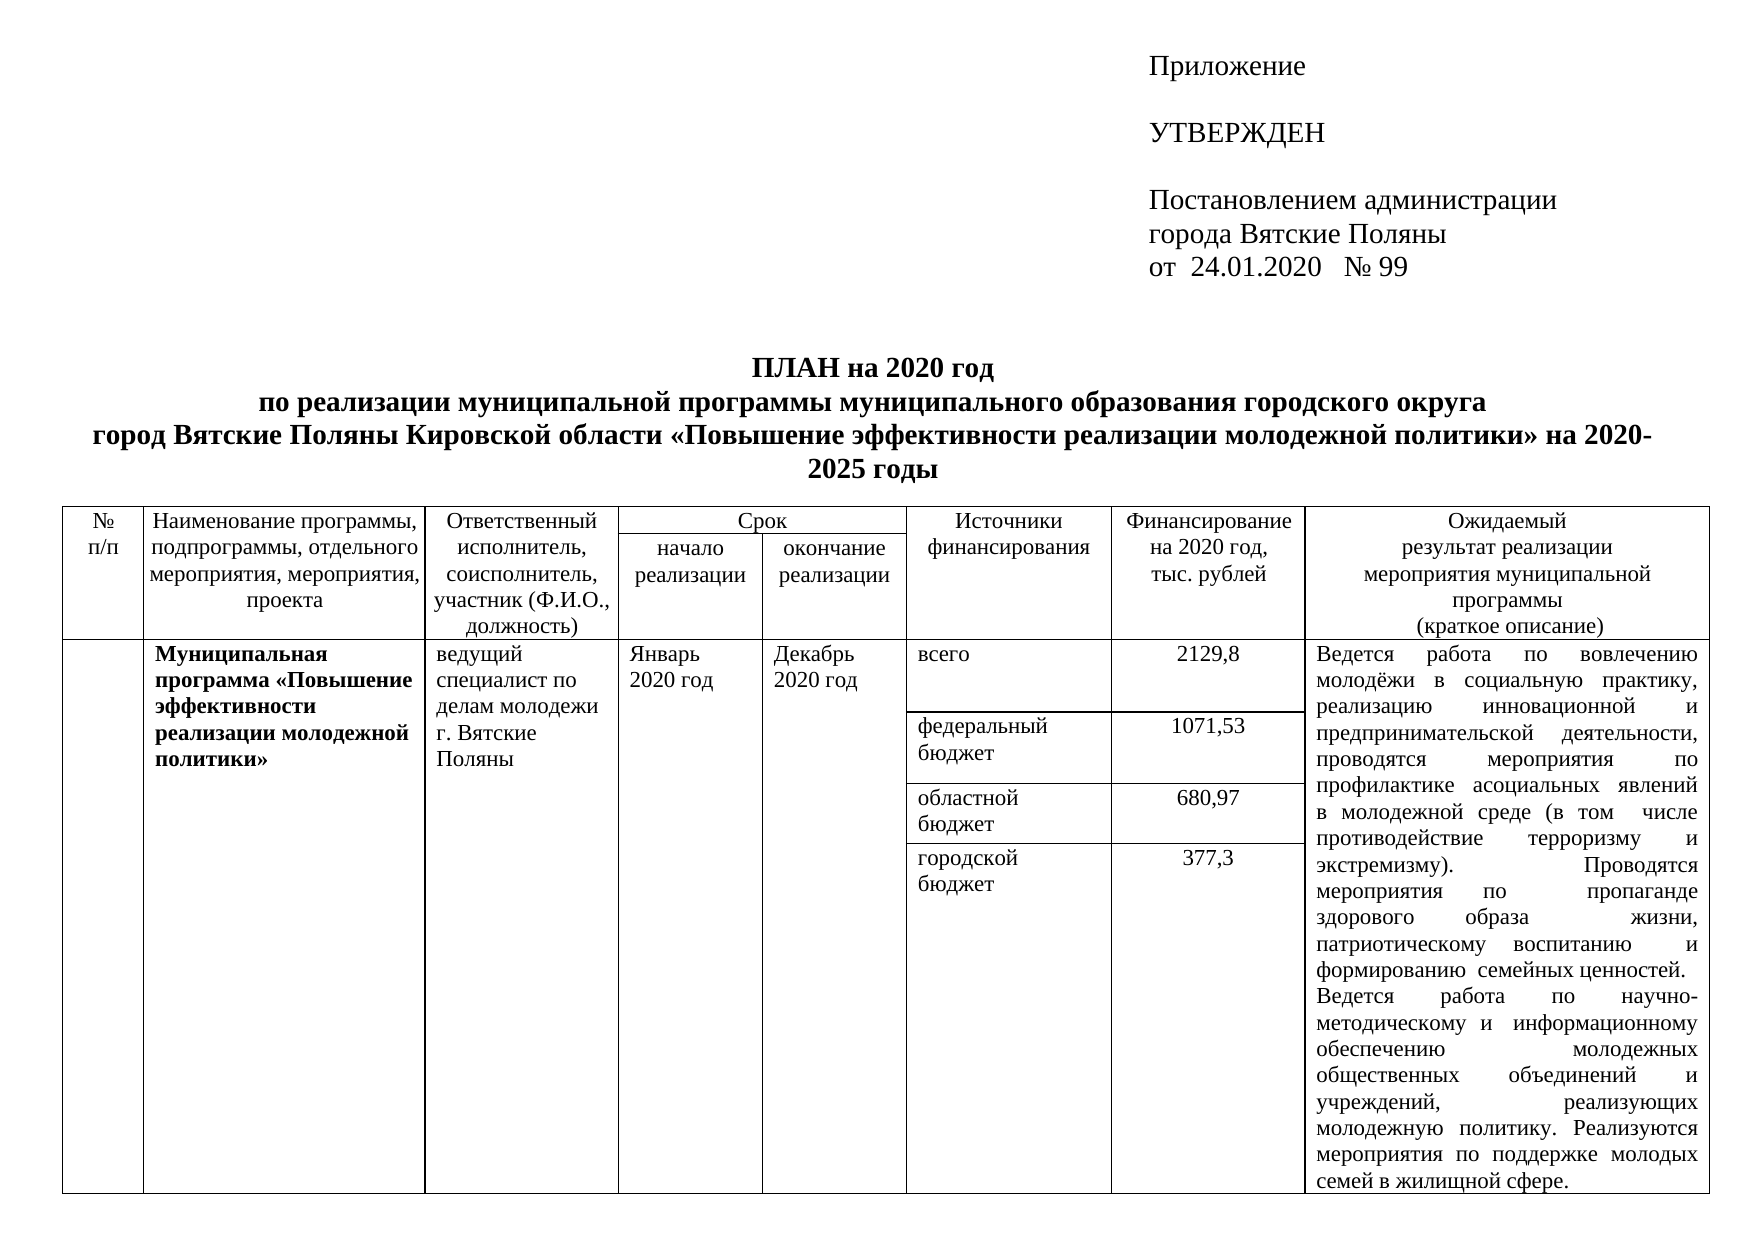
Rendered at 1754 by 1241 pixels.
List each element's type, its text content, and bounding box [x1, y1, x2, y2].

text город Вятские Поляны Кировской области «Повышение эффективности реализации молодежной политики» на 2020-2025 годы [85, 417, 1660, 484]
table_cell окончание реализации [763, 534, 906, 639]
table_cell 680,97 [1112, 784, 1304, 842]
text Приложение [1148, 48, 1660, 82]
table_cell федеральный бюджет [907, 713, 1111, 783]
table_header Срок [619, 507, 906, 533]
table_cell начало реализации [619, 534, 762, 639]
table_header Источники финансирования [907, 507, 1111, 639]
table_cell Декабрь 2020 год [763, 640, 906, 1193]
table_header Финансирование на 2020 год, тыс. рублей [1112, 507, 1304, 639]
table_header № п/п [63, 507, 143, 639]
table_cell 377,3 [1112, 844, 1304, 1193]
table_header Ответственный исполнитель, соисполнитель, участник (Ф.И.О., должность) [426, 507, 618, 639]
table_cell ведущий специалист по делам молодежи г. Вятские Поляны [426, 640, 618, 1193]
text от 24.01.2020 № 99 [1148, 249, 1660, 283]
table_cell областной бюджет [907, 784, 1111, 842]
text по реализации муниципальной программы муниципального образования городского округа [85, 384, 1660, 417]
text города Вятские Поляны [1148, 216, 1660, 249]
text Постановлением администрации [1148, 182, 1660, 216]
table_cell Январь 2020 год [619, 640, 762, 1193]
text УТВЕРЖДЕН [1148, 115, 1660, 149]
table_cell [63, 640, 143, 1193]
table_cell 2129,8 [1112, 640, 1304, 711]
table_cell 1071,53 [1112, 713, 1304, 783]
table_cell городской бюджет [907, 844, 1111, 1193]
table_cell Ведется работа по вовлечению молодёжи в социальную практику, реализацию инновационной и предпринимательской деятельности, проводятся мероприятия по профилактике асоциальных явлений в молодежной среде (в том числе противодействие терроризму и экстремизму). Проводятся мероприятия по пропаганде здорового образа жизни, патриотическому воспитанию и формированию семейных ценностей. Ведется работа по научно-методическому и информационному обеспечению молодежных общественных объединений и учреждений, реализующих молодежную политику. Реализуются мероприятия по поддержке молодых семей в жилищной сфере. [1306, 640, 1709, 1193]
table_header Наименование программы, подпрограммы, отдельного мероприятия, мероприятия, проекта [144, 507, 424, 639]
text ПЛАН на 2020 год [85, 350, 1660, 384]
table_header Ожидаемый результат реализации мероприятия муниципальной программы (краткое описание) [1306, 507, 1709, 639]
table_cell Муниципальная программа «Повышение эффективности реализации молодежной политики» [144, 640, 424, 1193]
table_cell всего [907, 640, 1111, 711]
